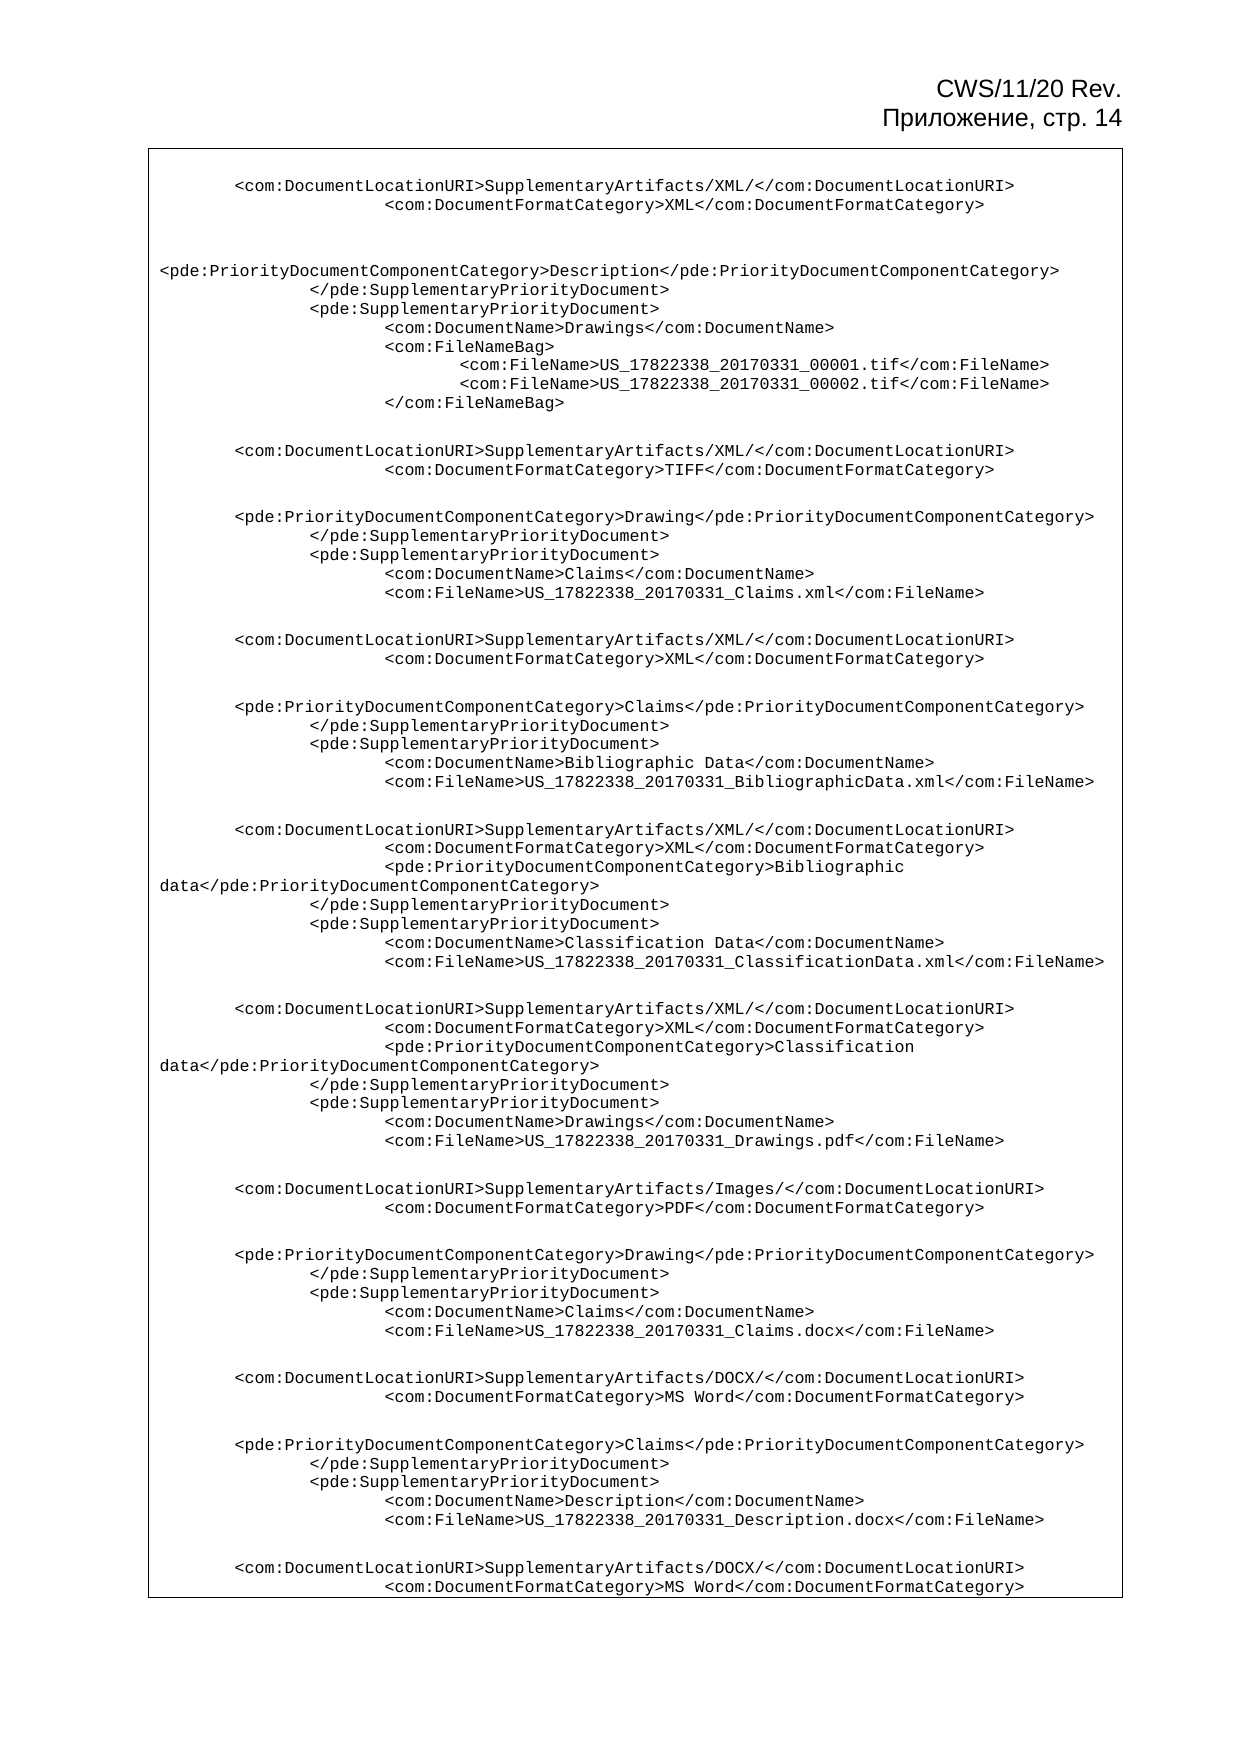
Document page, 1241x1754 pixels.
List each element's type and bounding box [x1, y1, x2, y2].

table_cell [149, 149, 1122, 1597]
